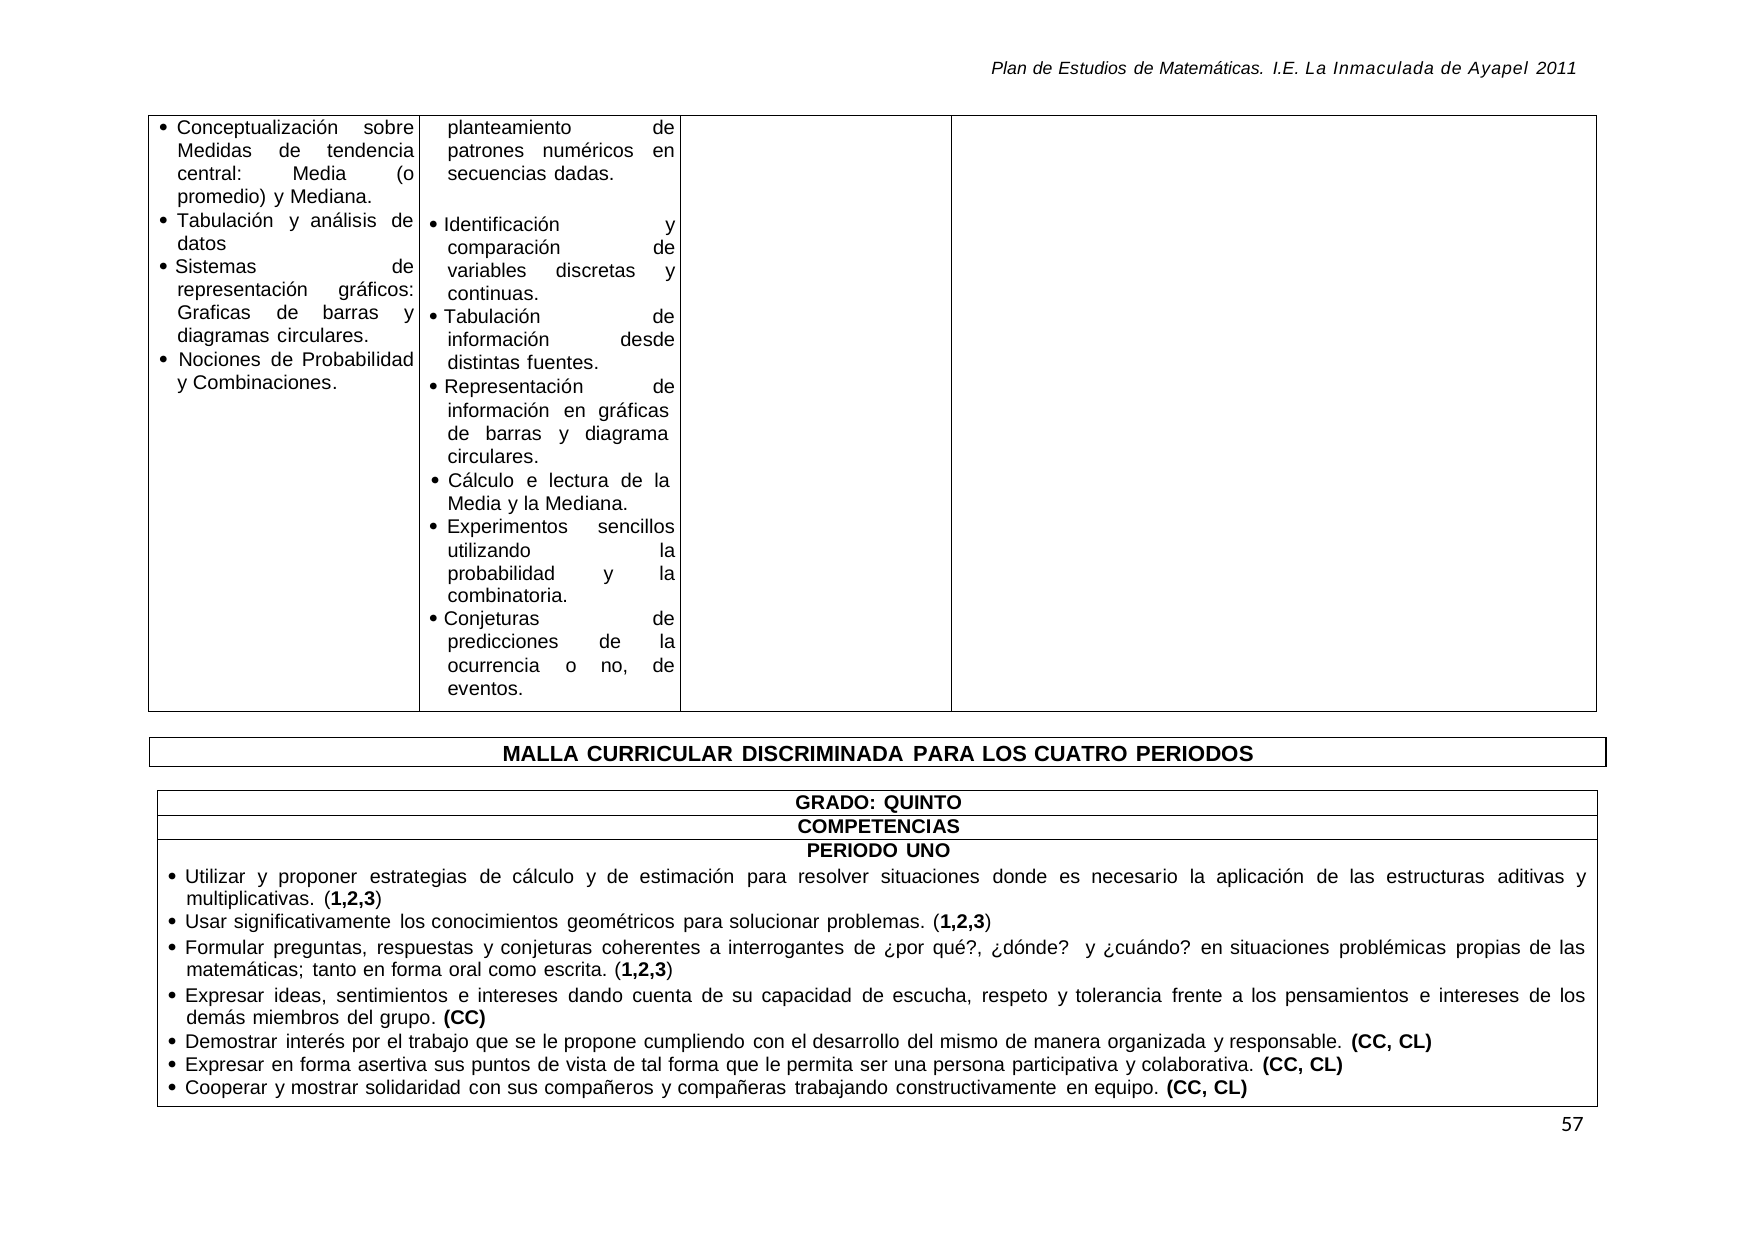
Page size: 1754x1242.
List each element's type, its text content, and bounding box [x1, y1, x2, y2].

table_header [681, 116, 951, 711]
text  Formular preguntas, respuestas y conjeturas coherentes a interrogantes de ¿por qué?, ¿dónde? y ¿cuándo? en situaciones problémicas propias de las matemáticas; tanto en forma oral como escrita. (1,2,3) [169, 936, 1592, 981]
table_header  Conceptualización sobre Medidas de tendencia central: Media (o promedio) y Mediana.  Tabulación y análisis de datos  Sistemas de representación gráficos: Graficas de barras y diagramas circulares.  Nociones de Probabilidad y Combinaciones. [149, 116, 419, 711]
table_header [952, 116, 1596, 711]
text  Expresar ideas, sentimientos e intereses dando cuenta de su capacidad de escucha, respeto y tolerancia frente a los pensamientos e intereses de los demás miembros del grupo. (CC) [169, 984, 1592, 1029]
text GRADO: QUINTO COMPETENCIAS PERIODO UNO [792, 791, 964, 862]
table_header planteamiento de patrones numéricos en secuencias dadas.  Identificación y comparación de variables discretas y continuas.  Tabulación de información desde distintas fuentes.  Representación de información en gráficas de barras y diagrama circulares.  Cálculo e lectura de la Media y la Mediana.  Experimentos sencillos utilizando la probabilidad y la combinatoria.  Conjeturas de predicciones de la ocurrencia o no, de eventos. [420, 116, 680, 711]
text  Demostrar interés por el trabajo que se le propone cumpliendo con el desarrollo del mismo de manera organizada y responsable. (CC, CL) [169, 1030, 1612, 1053]
text  Usar significativamente los conocimientos geométricos para solucionar problemas. (1,2,3) [169, 910, 1612, 933]
text  Expresar en forma asertiva sus puntos de vista de tal forma que le permita ser una persona participativa y colaborativa. (CC, CL) [169, 1053, 1612, 1076]
text  Cooperar y mostrar solidaridad con sus compañeros y compañeras trabajando constructivamente en equipo. (CC, CL) [169, 1076, 1612, 1099]
text MALLA CURRICULAR DISCRIMINADA PARA LOS CUATRO PERIODOS [502, 740, 1612, 765]
